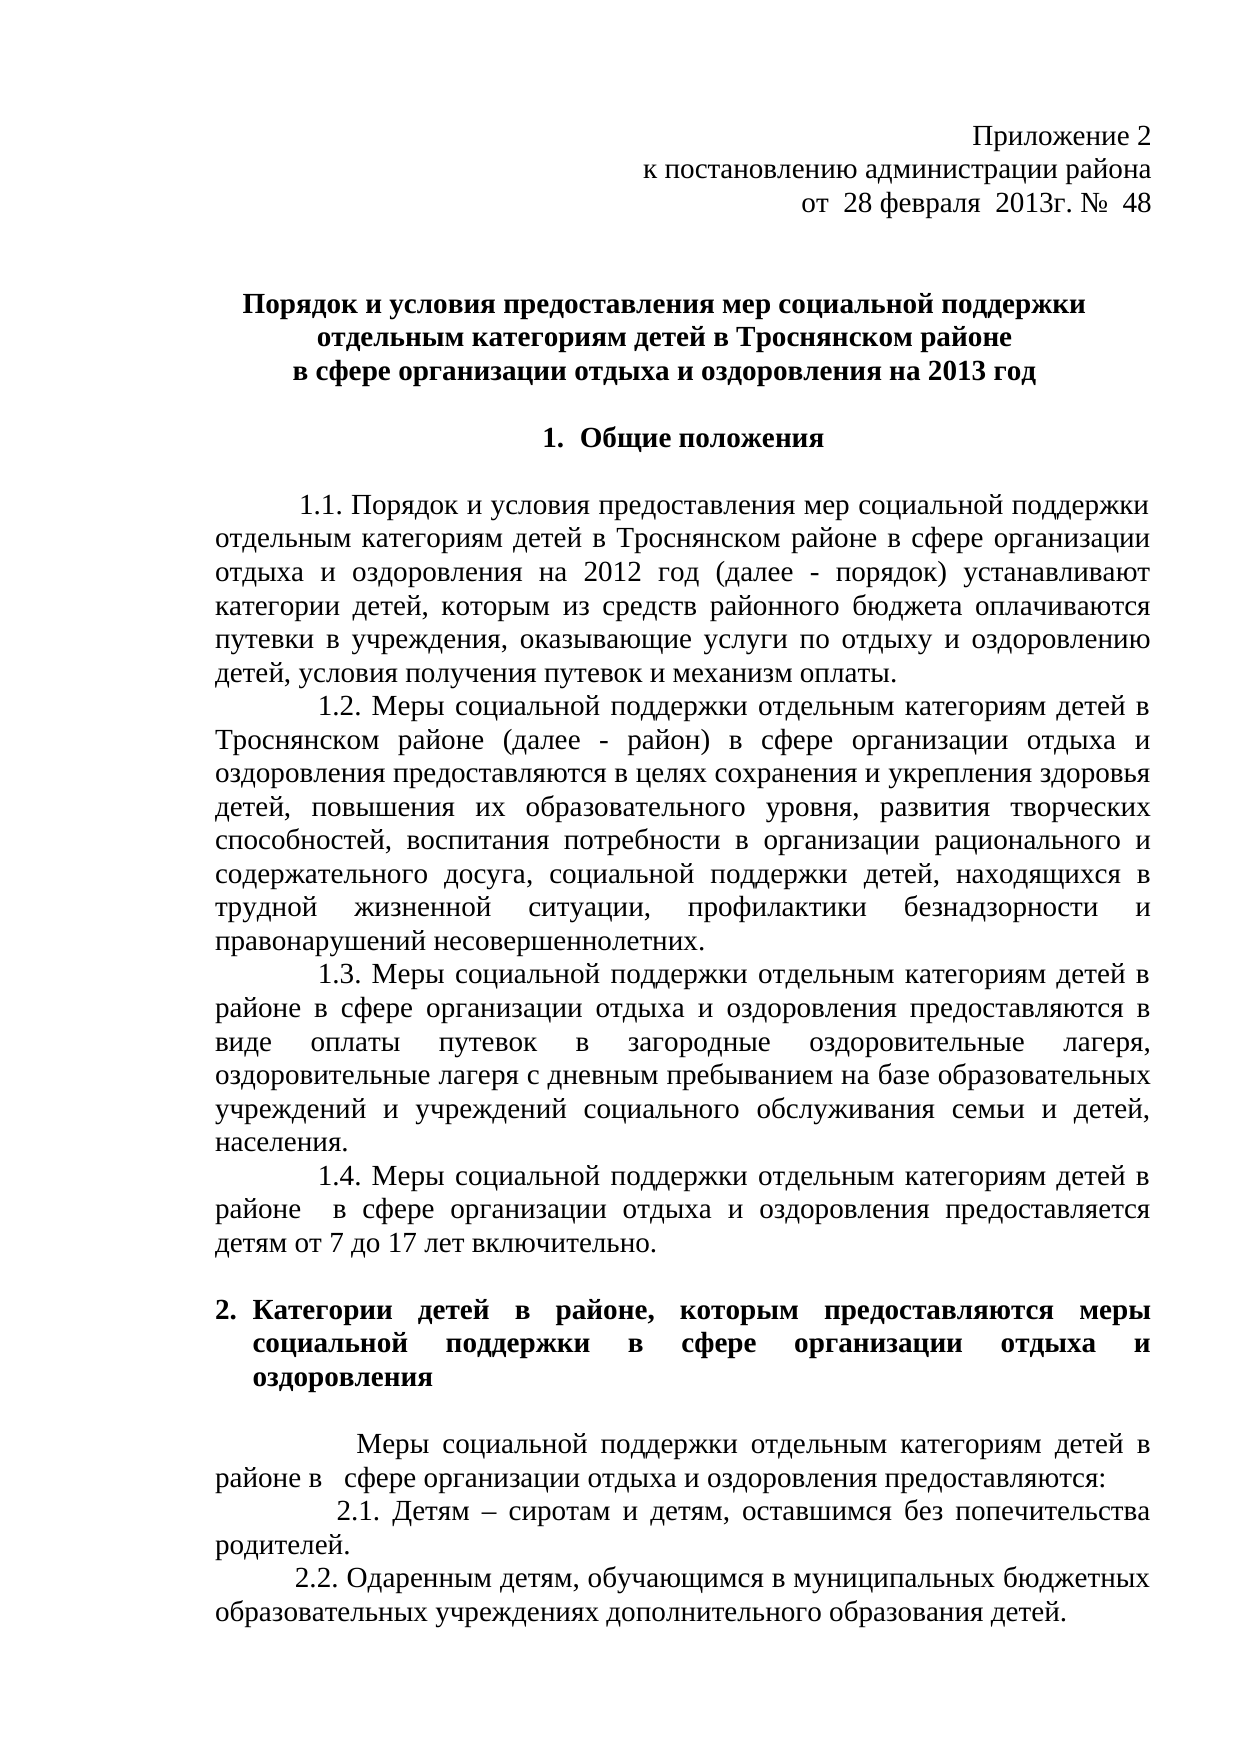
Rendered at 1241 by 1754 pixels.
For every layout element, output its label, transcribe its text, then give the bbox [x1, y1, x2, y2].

text отдельным категориям детей в Троснянском районе [177, 319, 1152, 353]
text Порядок и условия предоставления мер социальной поддержки [177, 286, 1152, 319]
text от 28 февраля 2013г. № 48 [177, 185, 1152, 219]
text 2.2. Одаренным детям, обучающимся в муниципальных бюджетных образовательных учреждениях дополнительного образования детей. [215, 1560, 1152, 1627]
text Приложение 2 [177, 118, 1152, 152]
text 1.1. Порядок и условия предоставления мер социальной поддержки отдельным категориям детей в Троснянском районе в сфере организации отдыха и оздоровления на 2012 год (далее - порядок) устанавливают категории детей, которым из средств районного бюджета оплачиваются путевки в учреждения, оказывающие услуги по отдыху и оздоровлению детей, условия получения путевок и механизм оплаты. [215, 487, 1152, 688]
text 1.4. Меры социальной поддержки отдельным категориям детей в районе в сфере организации отдыха и оздоровления предоставляется детям от 7 до 17 лет включительно. [215, 1158, 1152, 1258]
text 2.1. Детям – сиротам и детям, оставшимся без попечительства родителей. [215, 1493, 1152, 1560]
text 1.3. Меры социальной поддержки отдельным категориям детей в районе в сфере организации отдыха и оздоровления предоставляются в виде оплаты путевок в загородные оздоровительные лагеря, оздоровительные лагеря с дневным пребыванием на базе образовательных учреждений и учреждений социального обслуживания семьи и детей, населения. [215, 957, 1152, 1158]
text в сфере организации отдыха и оздоровления на 2013 год [177, 353, 1152, 386]
text к постановлению администрации района [177, 152, 1152, 185]
list Общие положения [215, 420, 1152, 453]
text 1.2. Меры социальной поддержки отдельным категориям детей в Троснянском районе (далее - район) в сфере организации отдыха и оздоровления предоставляются в целях сохранения и укрепления здоровья детей, повышения их образовательного уровня, развития творческих способностей, воспитания потребности в организации рационального и содержательного досуга, социальной поддержки детей, находящихся в трудной жизненной ситуации, профилактики безнадзорности и правонарушений несовершеннолетних. [215, 688, 1152, 957]
text Меры социальной поддержки отдельным категориям детей в районе в сфере организации отдыха и оздоровления предоставляются: [215, 1426, 1152, 1493]
list Категории детей в районе, которым предоставляются меры социальной поддержки в сфере организации отдыха и оздоровления [215, 1292, 1152, 1393]
